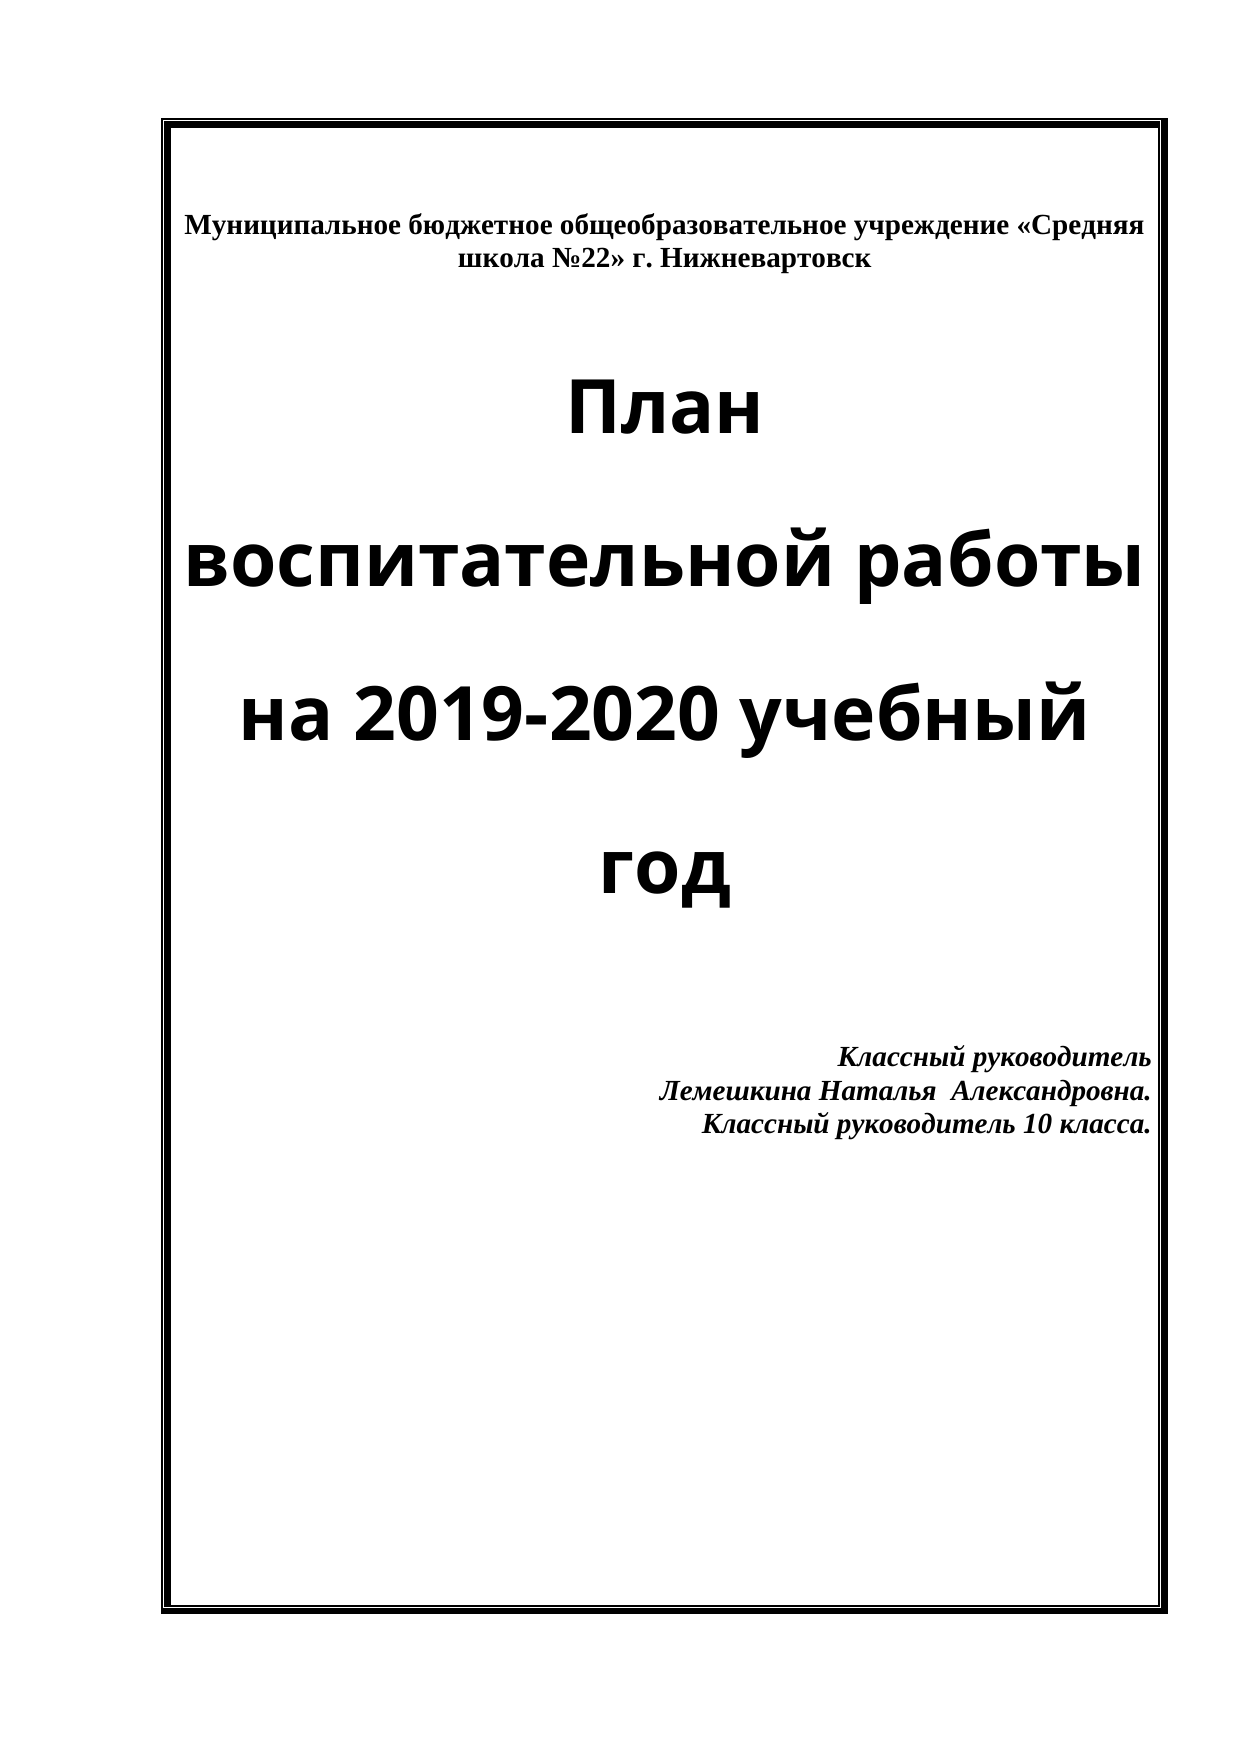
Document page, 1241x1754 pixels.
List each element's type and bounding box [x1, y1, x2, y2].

table_header [171, 128, 1158, 1605]
